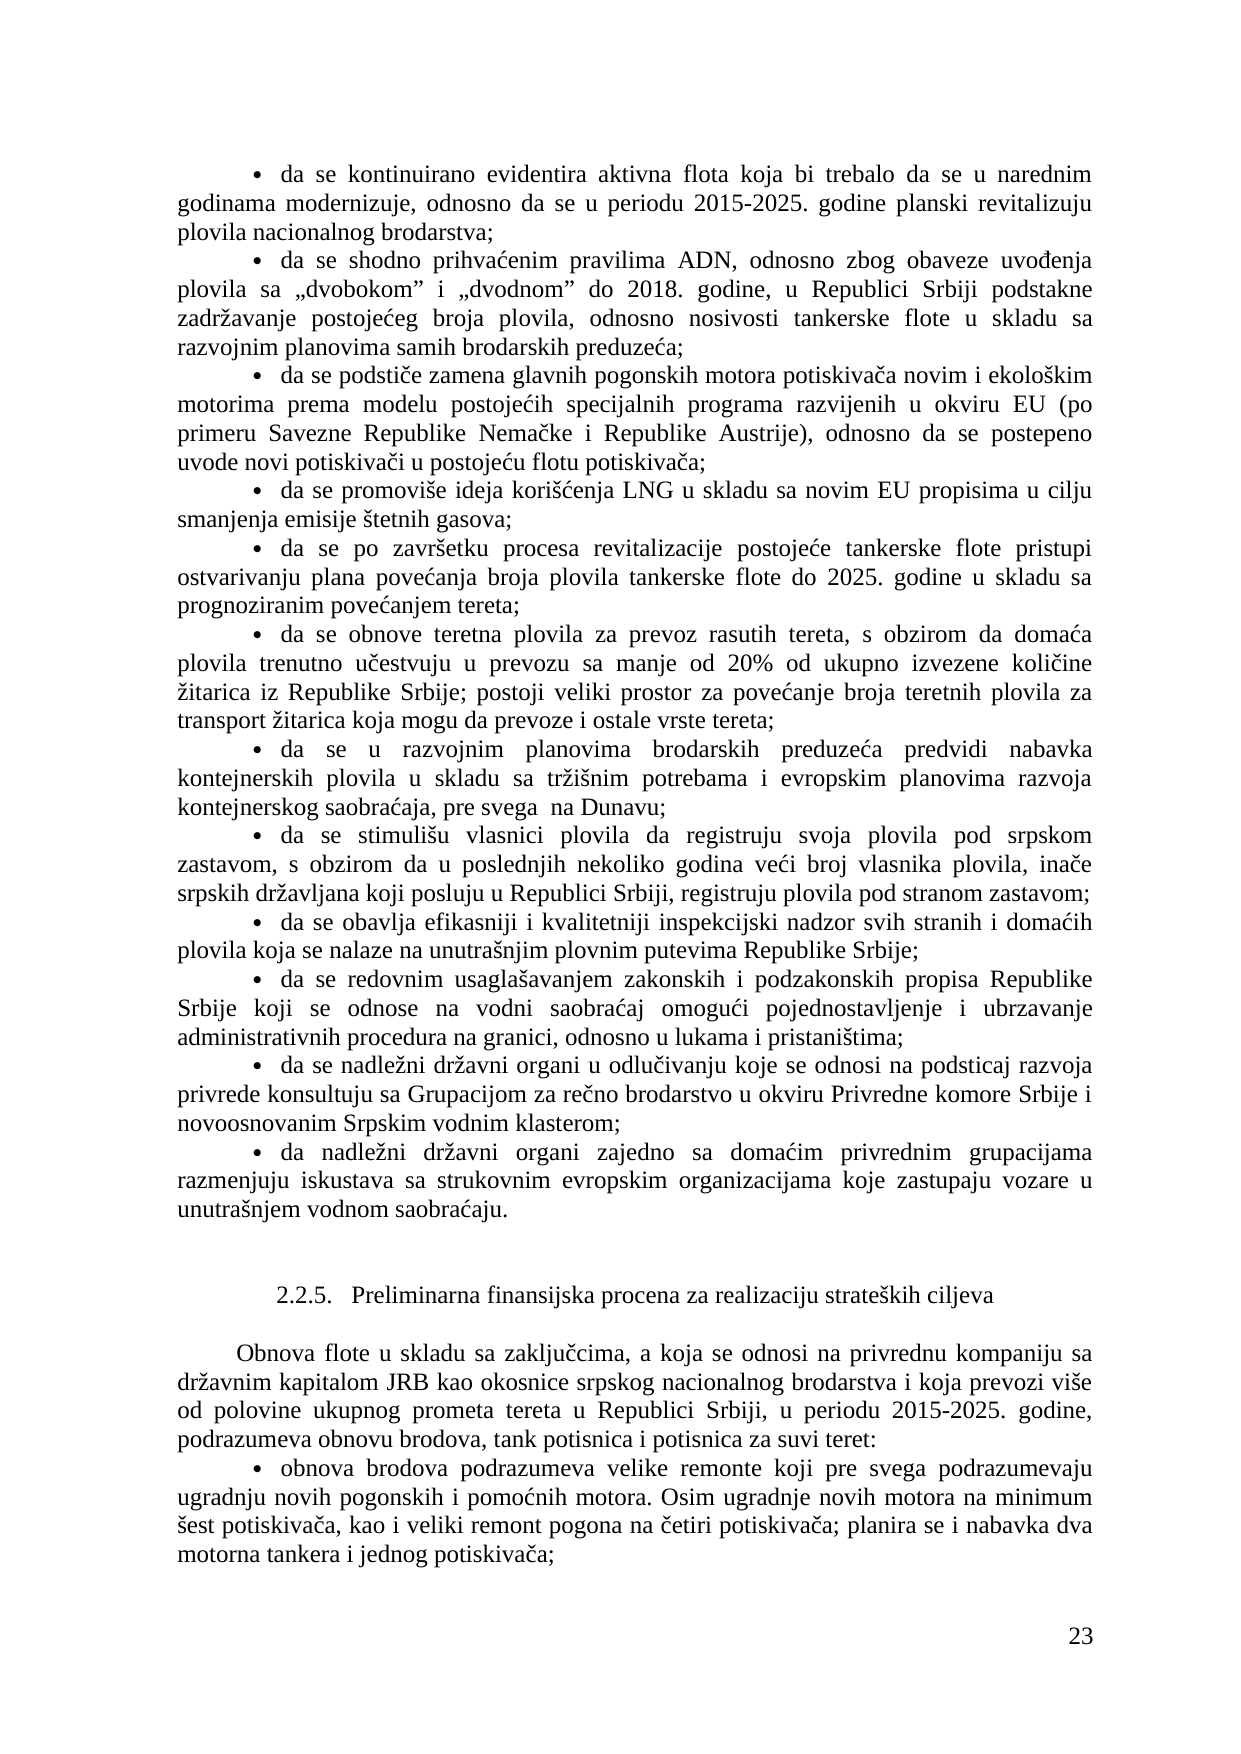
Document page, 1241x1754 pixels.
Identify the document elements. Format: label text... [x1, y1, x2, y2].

list da se redovnim usaglašavanjem zakonskih i podzakonskih propisa Republike Srbije koji se odnose na vodni saobraćaj omogući pojednostavljenje i ubrzavanje administrativnih procedura na granici, odnosno u lukama i pristaništima; [177, 964, 1093, 1051]
list da se kontinuirano evidentira aktivna flota koja bi trebalo da se u narednim godinama modernizuje, odnosno da se u periodu 2015-2025. godine planski revitalizuju plovila nacionalnog brodarstva; [177, 159, 1093, 246]
list da se promoviše ideja korišćenja LNG u skladu sa novim EU propisima u cilju smanjenja emisije štetnih gasova; [177, 476, 1093, 533]
list da se shodno prihvaćenim pravilima ADN, odnosno zbog obaveze uvođenja plovila sa „dvobokom” i „dvodnom” do 2018. godine, u Republici Srbiji podstakne zadržavanje postojećeg broja plovila, odnosno nosivosti tankerske flote u skladu sa razvojnim planovima samih brodarskih preduzeća; [177, 246, 1093, 361]
text Obnova flote u skladu sa zaključcima, a koja se odnosi na privrednu kompaniju sa državnim kapitalom JRB kao okosnice srpskog nacionalnog brodarstva i koja prevozi više od polovine ukupnog prometa tereta u Republici Srbiji, u periodu 2015-2025. godine, podrazumeva obnovu brodova, tank potisnica i potisnica za suvi teret: [177, 1338, 1093, 1453]
list da se stimulišu vlasnici plovila da registruju svoja plovila pod srpskom zastavom, s obzirom da u poslednjih nekoliko godina veći broj vlasnika plovila, inače srpskih državljana koji posluju u Republici Srbiji, registruju plovila pod stranom zastavom; [177, 821, 1093, 907]
list da nadležni državni organi zajedno sa domaćim privrednim grupacijama razmenjuju iskustava sa strukovnim evropskim organizacijama koje zastupaju vozare u unutrašnjem vodnom saobraćaju. [177, 1137, 1093, 1223]
list da se po završetku procesa revitalizacije postojeće tankerske flote pristupi ostvarivanju plana povećanja broja plovila tankerske flote do 2025. godine u skladu sa prognoziranim povećanjem tereta; [177, 533, 1093, 619]
list da se nadležni državni organi u odlučivanju koje se odnosi na podsticaj razvoja privrede konsultuju sa Grupacijom za rečno brodarstvo u okviru Privredne komore Srbije i novoosnovanim Srpskim vodnim klasterom; [177, 1051, 1093, 1137]
list da se podstiče zamena glavnih pogonskih motora potiskivača novim i ekološkim motorima prema modelu postojećih specijalnih programa razvijenih u okviru EU (po primeru Savezne Republike Nemačke i Republike Austrije), odnosno da se postepeno uvode novi potiskivači u postojeću flotu potiskivača; [177, 361, 1093, 476]
list da se obnove teretna plovila za prevoz rasutih tereta, s obzirom da domaća plovila trenutno učestvuju u prevozu sa manje od 20% od ukupno izvezene količine žitarica iz Republike Srbije; postoji veliki prostor za povećanje broja teretnih plovila za transport žitarica koja mogu da prevoze i ostale vrste tereta; [177, 619, 1093, 734]
list da se obavlja efikasniji i kvalitetniji inspekcijski nadzor svih stranih i domaćih plovila koja se nalaze na unutrašnjim plovnim putevima Republike Srbije; [177, 907, 1093, 964]
list obnova brodova podrazumeva velike remonte koji pre svega podrazumevaju ugradnju novih pogonskih i pomoćnih motora. Osim ugradnje novih motora na minimum šest potiskivača, kao i veliki remont pogona na četiri potiskivača; planira se i nabavka dva motorna tankera i jednog potiskivača; [177, 1453, 1093, 1568]
text 2.2.5. Preliminarna finansijska procena za realizaciju strateških ciljeva [177, 1281, 1093, 1309]
list da se u razvojnim planovima brodarskih preduzeća predvidi nabavka kontejnerskih plovila u skladu sa tržišnim potrebama i evropskim planovima razvoja kontejnerskog saobraćaja, pre svega na Dunavu; [177, 734, 1093, 821]
